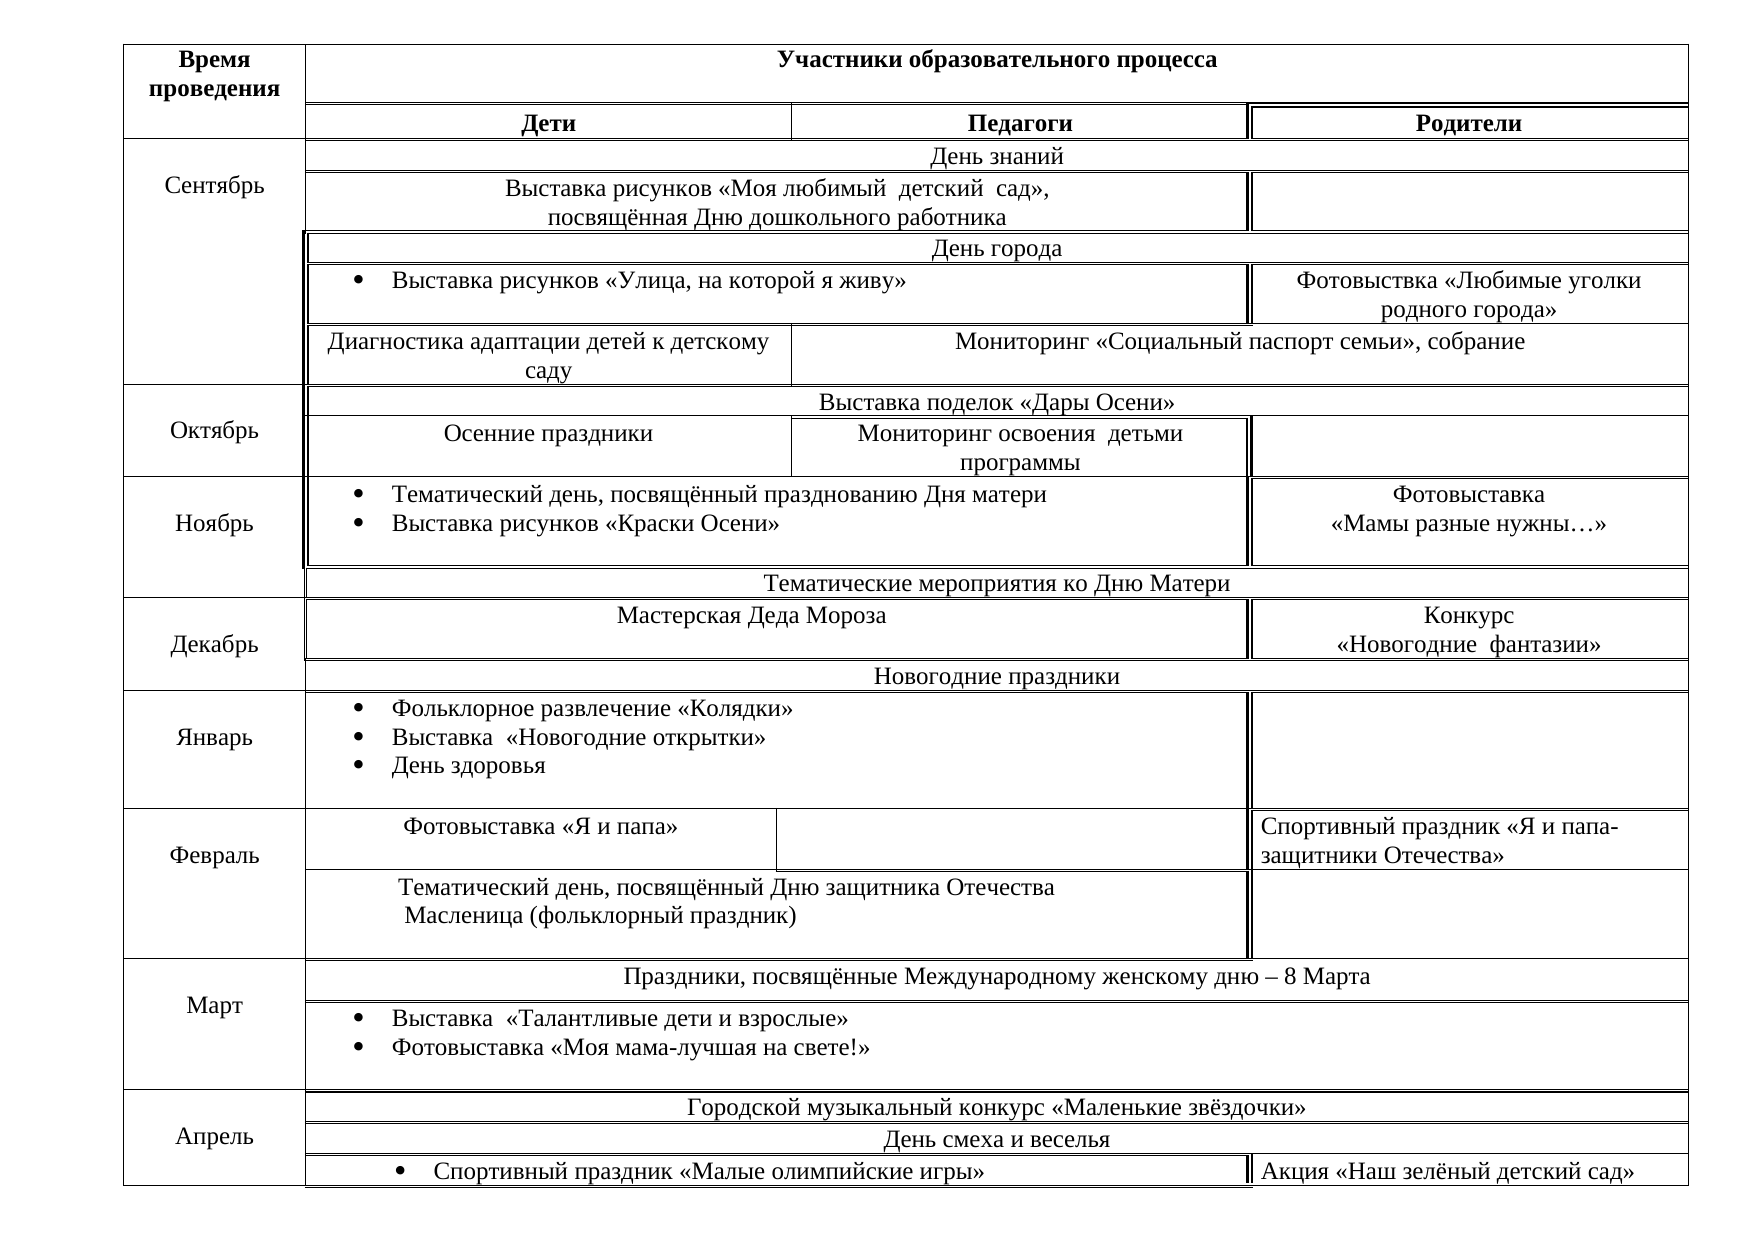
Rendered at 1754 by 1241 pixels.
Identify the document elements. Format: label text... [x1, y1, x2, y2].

table_header Участники образовательного процесса [306, 45, 1688, 102]
table_cell [1253, 416, 1688, 476]
table_cell Февраль [124, 809, 305, 958]
table_cell Выставка «Талантливые дети и взрослые» Фотовыставка «Моя мама-лучшая на свете!» [306, 1003, 1688, 1089]
table_cell День смеха и веселья [306, 1124, 1688, 1153]
table_cell Тематический день, посвящённый празднованию Дня матери Выставка рисунков «Краски Осени» [309, 477, 1246, 565]
table_cell Городской музыкальный конкурс «Маленькие звёздочки» [306, 1093, 1688, 1121]
table_cell День знаний [306, 141, 1688, 170]
table_cell Фольклорное развлечение «Колядки» Выставка «Новогодние открытки» День здоровья [306, 693, 1246, 808]
table_cell Тематические мероприятия ко Дню Матери [307, 569, 1688, 597]
table_cell Выставка рисунков «Улица, на которой я живу» [309, 265, 1246, 323]
table_cell Выставка рисунков «Моя любимый детский сад», посвящённая Дню дошкольного работника [306, 173, 1246, 230]
table_cell Фотовыставка «Мамы разные нужны…» [1253, 479, 1688, 565]
table_cell Апрель [124, 1090, 305, 1185]
table_cell Выставка поделок «Дары Осени» [309, 387, 1688, 415]
table_cell [1253, 173, 1688, 230]
table_cell Родители [1253, 108, 1688, 138]
table_cell [1253, 870, 1688, 958]
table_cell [1249, 1154, 1688, 1185]
table_cell Фотовыставка «Я и папа» [306, 809, 776, 868]
table_cell Ноябрь [124, 477, 304, 597]
table_cell Осенние праздники [309, 416, 791, 476]
table_cell Мастерская Деда Мороза [307, 600, 1246, 658]
table_cell [1253, 693, 1688, 808]
table_cell Тематический день, посвящённый Дню защитника Отечества Масленица (фольклорный праздник) [306, 870, 1246, 958]
table_cell Диагностика адаптации детей к детскому саду [309, 326, 791, 383]
table_cell Конкурс «Новогодние фантазии» [1253, 600, 1688, 658]
table_cell Декабрь [124, 598, 305, 690]
table_cell Педагоги [792, 105, 1246, 138]
table_cell Сентябрь [124, 139, 305, 383]
table_cell Новогодние праздники [306, 661, 1688, 690]
table_cell Мониторинг «Социальный паспорт семьи», собрание [792, 324, 1688, 383]
table_cell [777, 809, 1246, 868]
table_cell Праздники, посвящённые Международному женскому дню – 8 Марта [306, 959, 1688, 1000]
table_cell Спортивный праздник «Я и папа-защитники Отечества» [1253, 811, 1688, 868]
table_cell Дети [306, 105, 791, 138]
table_cell Март [124, 959, 305, 1089]
table_header Время проведения [124, 45, 305, 138]
table_cell Январь [124, 691, 305, 808]
table_cell Октябрь [124, 385, 302, 476]
table_cell День города [309, 234, 1688, 262]
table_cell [306, 1156, 1249, 1185]
table_cell Фотовыствка «Любимые уголки родного города» [1253, 265, 1688, 323]
table_cell Мониторинг освоения детьми программы [792, 419, 1246, 476]
